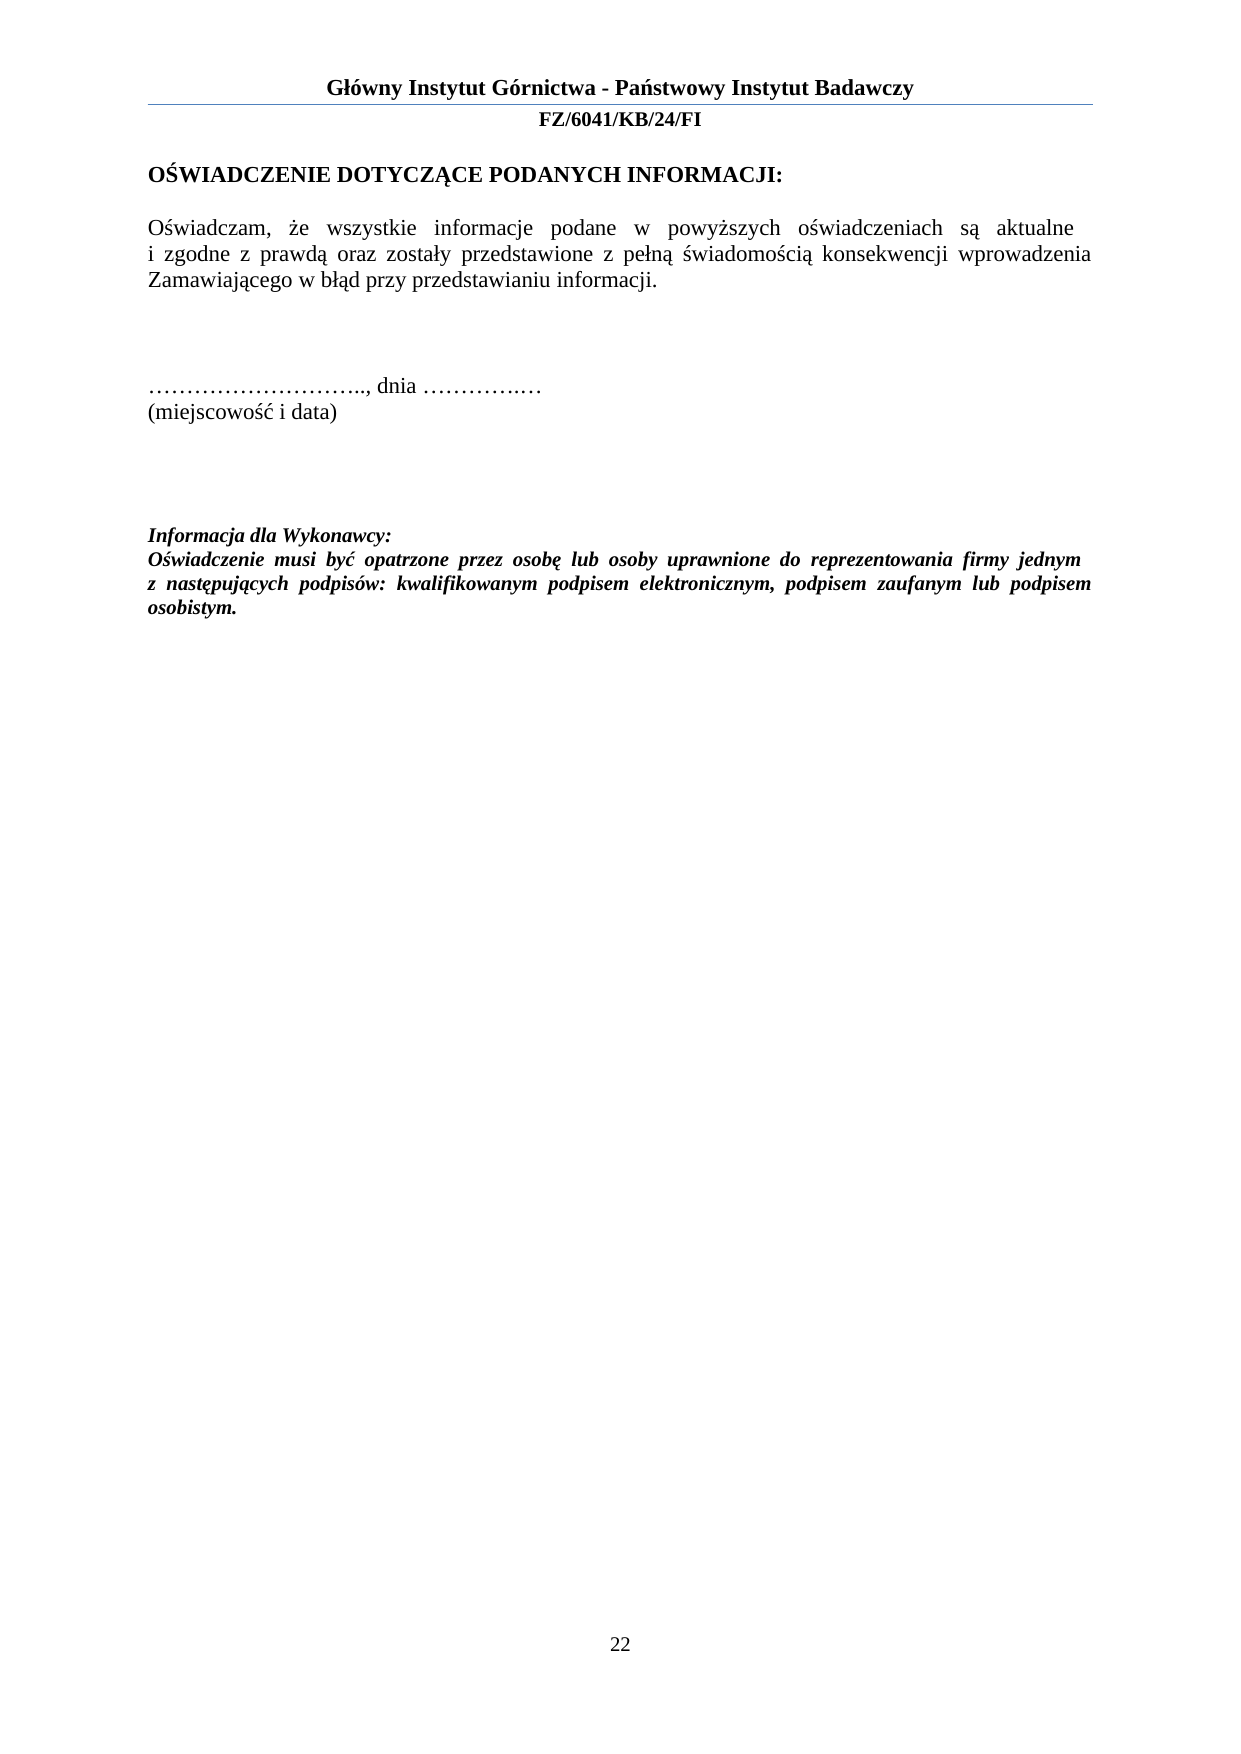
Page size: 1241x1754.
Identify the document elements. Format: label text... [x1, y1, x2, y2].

text (miejscowość i data) [148, 398, 1093, 424]
text ……………………….., dnia ………….… [148, 372, 1093, 398]
text Oświadczenie musi być opatrzone przez osobę lub osoby uprawnione do reprezentowania firmy jednym z następujących podpisów: kwalifikowanym podpisem elektronicznym, podpisem zaufanym lub podpisem osobistym. [148, 547, 1093, 619]
text OŚWIADCZENIE DOTYCZĄCE PODANYCH INFORMACJI: [148, 161, 1093, 187]
text Oświadczam, że wszystkie informacje podane w powyższych oświadczeniach są aktualne i zgodne z prawdą oraz zostały przedstawione z pełną świadomością konsekwencji wprowadzenia Zamawiającego w błąd przy przedstawianiu informacji. [148, 214, 1093, 293]
text Informacja dla Wykonawcy: [148, 523, 1093, 547]
